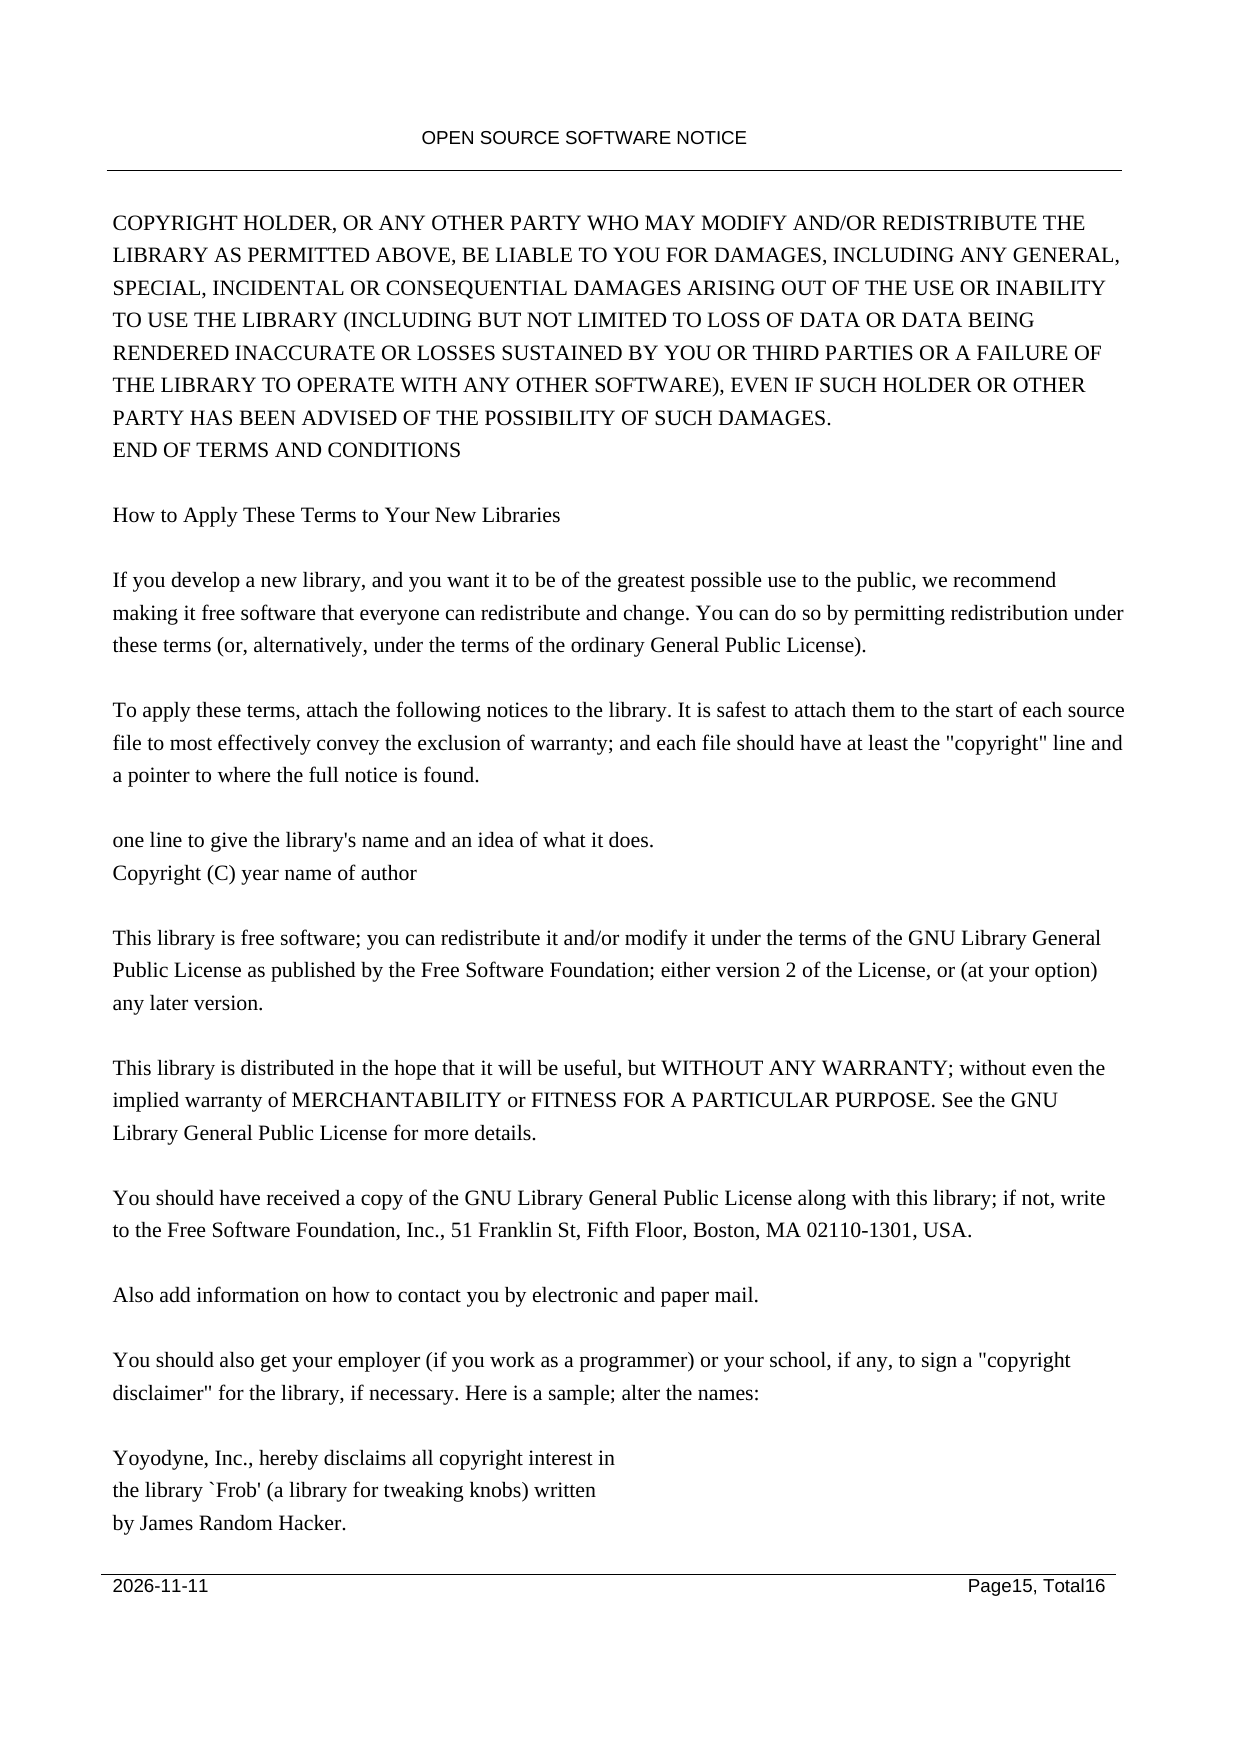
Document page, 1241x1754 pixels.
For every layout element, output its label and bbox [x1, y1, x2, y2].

text [112, 206, 1128, 1539]
